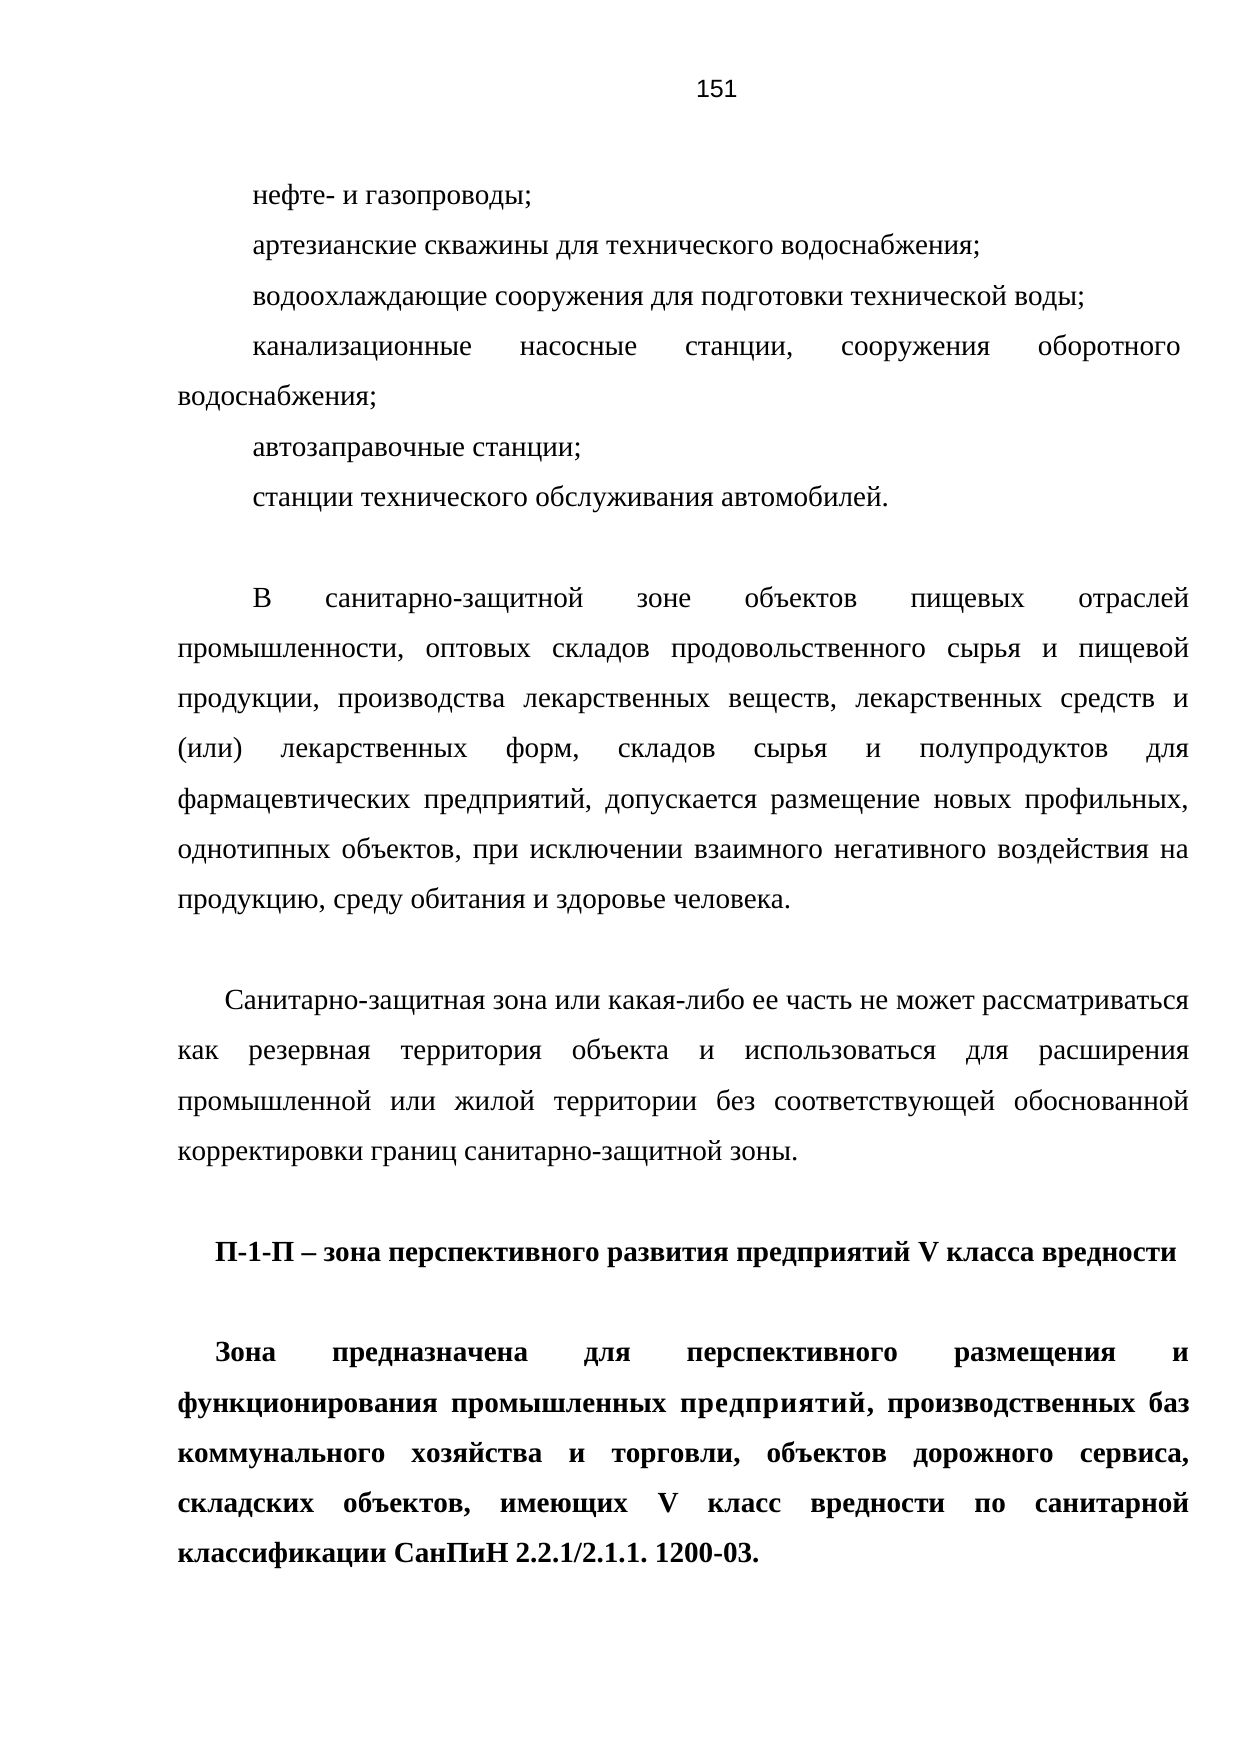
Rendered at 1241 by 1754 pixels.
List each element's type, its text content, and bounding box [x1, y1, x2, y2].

text Зона предназначена для перспективного размещения и функционирования промышленных предприятий, производственных баз коммунального хозяйства и торговли, объектов дорожного сервиса, складских объектов, имеющих V класс вредности по санитарной классификации СанПиН 2.2.1/2.1.1. 1200-03. [177, 1334, 1190, 1569]
text автозаправочные станции; [177, 429, 1181, 462]
text Санитарно-защитная зона или какая-либо ее часть не может рассматриваться как резервная территория объекта и использоваться для расширения промышленной или жилой территории без соответствующей обоснованной корректировки границ санитарно-защитной зоны. [177, 982, 1190, 1167]
text канализационные насосные станции, сооружения оборотного водоснабжения; [177, 328, 1181, 412]
text П-1-П – зона перспективного развития предприятий V класса вредности [177, 1234, 1190, 1267]
text водоохлаждающие сооружения для подготовки технической воды; [177, 278, 1181, 311]
text артезианские скважины для технического водоснабжения; [177, 227, 1181, 261]
text станции технического обслуживания автомобилей. [177, 479, 1181, 513]
text нефте- и газопроводы; [177, 177, 1181, 211]
text В санитарно-защитной зоне объектов пищевых отраслей промышленности, оптовых складов продовольственного сырья и пищевой продукции, производства лекарственных веществ, лекарственных средств и (или) лекарственных форм, складов сырья и полупродуктов для фармацевтических предприятий, допускается размещение новых профильных, однотипных объектов, при исключении взаимного негативного воздействия на продукцию, среду обитания и здоровье человека. [177, 580, 1190, 915]
